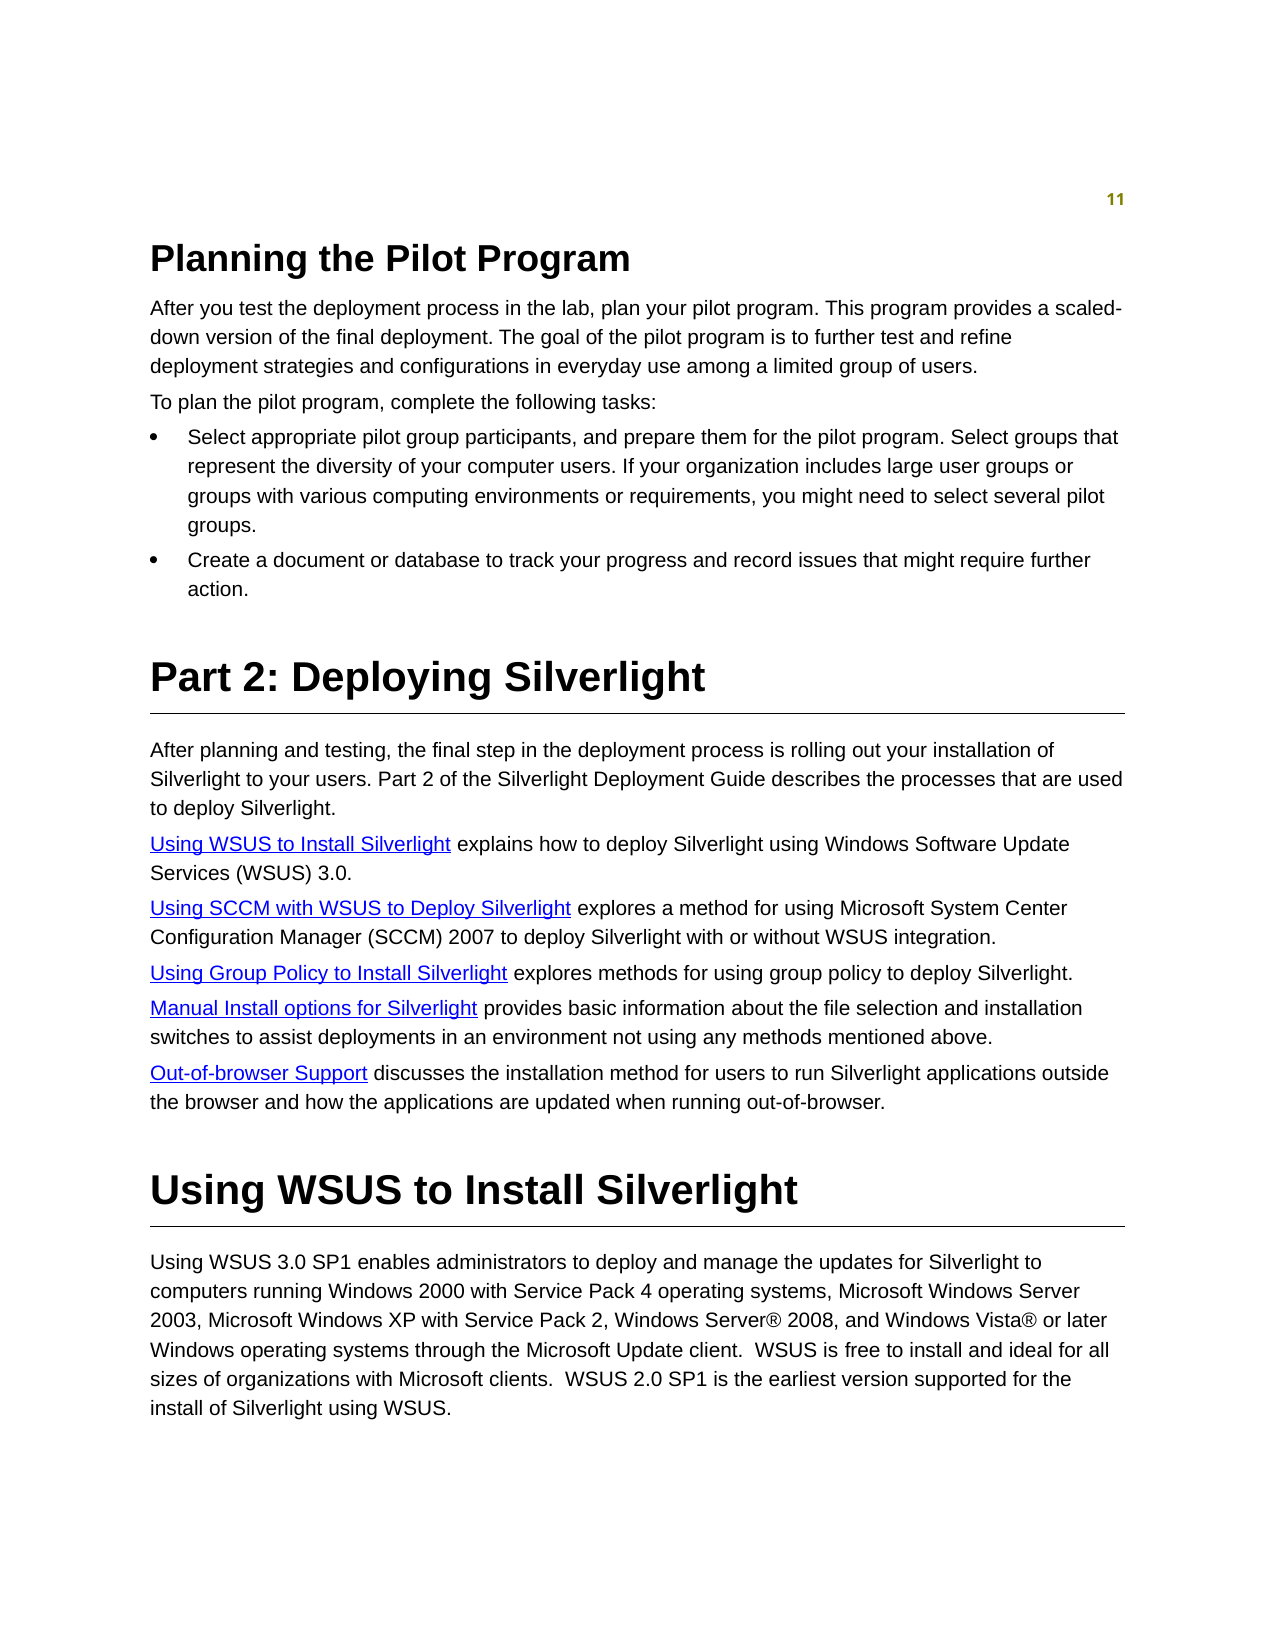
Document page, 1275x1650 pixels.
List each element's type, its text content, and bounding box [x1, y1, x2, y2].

subtitle Planning the Pilot Program [150, 236, 1125, 279]
text Using SCCM with WSUS to Deploy Silverlight explores a method for using Microsoft System Center Configuration Manager (SCCM) 2007 to deploy Silverlight with or without WSUS integration. [150, 892, 1125, 951]
text After planning and testing, the final step in the deployment process is rolling out your installation of Silverlight to your users. Part 2 of the Silverlight Deployment Guide describes the processes that are used to deploy Silverlight. [150, 734, 1125, 821]
text To plan the pilot program, complete the following tasks: [150, 386, 1125, 415]
text Using WSUS to Install Silverlight explains how to deploy Silverlight using Windows Software Update Services (WSUS) 3.0. [150, 828, 1125, 886]
list Manual Install options for Silverlight provides basic information about the file selection and installation switches to assist deployments in an environment not using any methods mentioned above. [150, 992, 1125, 1051]
text Using WSUS 3.0 SP1 enables administrators to deploy and manage the updates for Silverlight to computers running Windows 2000 with Service Pack 4 operating systems, Microsoft Windows Server 2003, Microsoft Windows XP with Service Pack 2, Windows Server® 2008, and Windows Vista® or later Windows operating systems through the Microsoft Update client. WSUS is free to install and ideal for all sizes of organizations with Microsoft clients. WSUS 2.0 SP1 is the earliest version supported for the install of Silverlight using WSUS. [150, 1246, 1125, 1421]
subtitle Part 2: Deploying Silverlight [150, 653, 1125, 713]
subtitle Using WSUS to Install Silverlight [150, 1165, 1125, 1226]
text Using Group Policy to Install Silverlight explores methods for using group policy to deploy Silverlight. [150, 957, 1125, 986]
list Out-of-browser Support discusses the installation method for users to run Silverlight applications outside the browser and how the applications are updated when running out-of-browser. [150, 1057, 1125, 1115]
text After you test the deployment process in the lab, plan your pilot program. This program provides a scaled-down version of the final deployment. The goal of the pilot program is to further test and refine deployment strategies and configurations in everyday use among a limited group of users. [150, 292, 1125, 380]
list  Create a document or database to track your progress and record issues that might require further action. [150, 544, 1125, 603]
list  Select appropriate pilot group participants, and prepare them for the pilot program. Select groups that represent the diversity of your computer users. If your organization includes large user groups or groups with various computing environments or requirements, you might need to select several pilot groups. [150, 421, 1125, 538]
